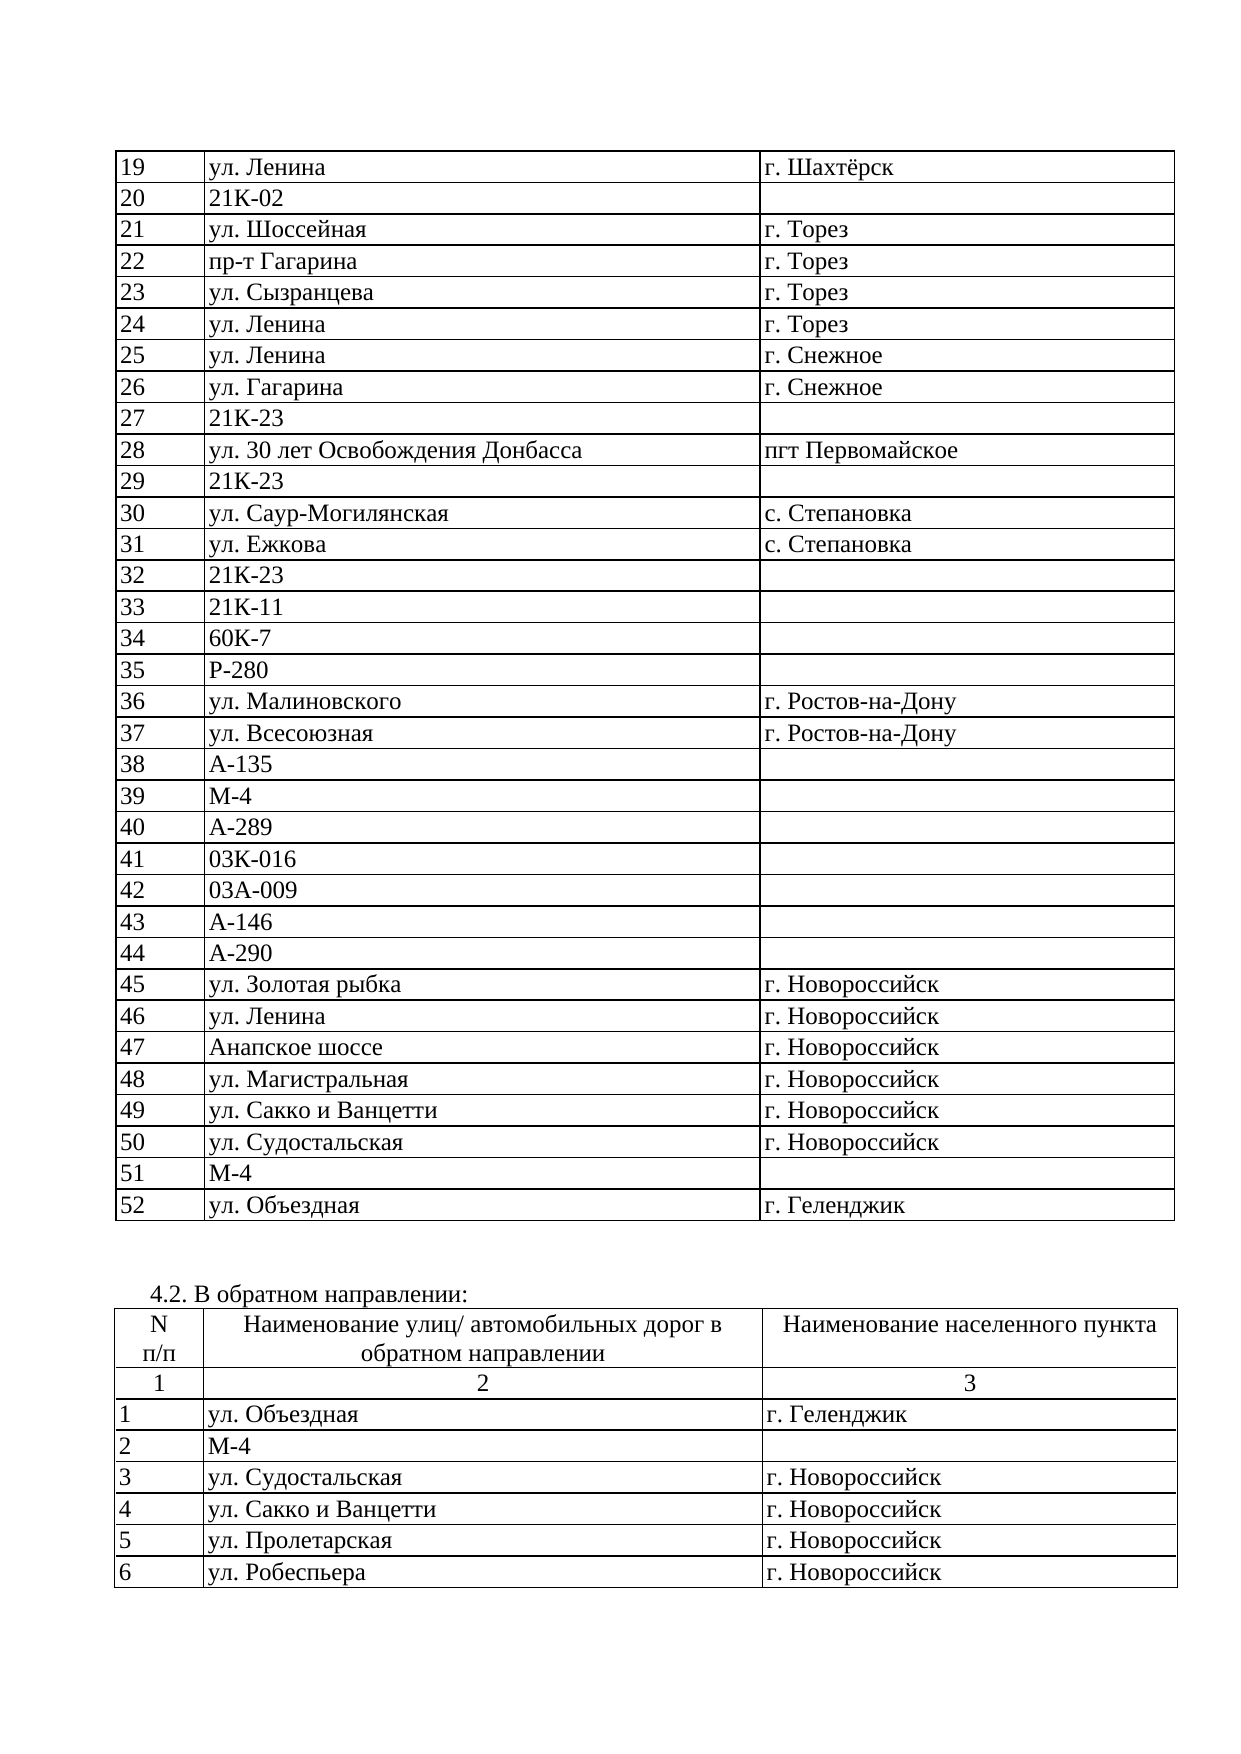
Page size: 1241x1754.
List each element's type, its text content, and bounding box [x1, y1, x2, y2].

table_cell [761, 938, 1174, 968]
table_cell ул. Саур-Могилянская [205, 498, 759, 527]
table_cell [761, 781, 1174, 811]
table_cell [761, 749, 1174, 779]
table_cell г. Торез [761, 309, 1174, 339]
table_cell 33 [117, 592, 204, 622]
table_cell 24 [117, 309, 204, 339]
table_cell пр-т Гагарина [205, 246, 759, 276]
table_cell 03А-009 [205, 875, 759, 905]
table_cell 2 [204, 1368, 762, 1398]
table_cell ул. Магистральная [205, 1064, 759, 1094]
table_cell 32 [117, 561, 204, 590]
table_cell [761, 592, 1174, 622]
table_cell 27 [117, 403, 204, 433]
table_cell 1 [115, 1399, 203, 1429]
table_cell 36 [117, 686, 204, 716]
table_cell [761, 844, 1174, 873]
table_cell ул. Малиновского [205, 686, 759, 716]
table_cell [761, 623, 1174, 653]
table_cell 31 [117, 529, 204, 559]
table_cell 37 [117, 718, 204, 748]
table_cell 21 [117, 215, 204, 244]
table_cell ул. Всесоюзная [205, 718, 759, 748]
table_cell 22 [117, 246, 204, 276]
table_cell 5 [115, 1525, 203, 1555]
table_cell 19 [117, 152, 204, 181]
table_cell [761, 183, 1174, 213]
table_cell ул. Судостальская [205, 1127, 759, 1157]
table_cell 21К-11 [205, 592, 759, 622]
table_cell А-290 [205, 938, 759, 968]
table_cell 3 [763, 1366, 1177, 1398]
table_cell с. Степановка [761, 498, 1174, 527]
table_cell ул. Сакко и Ванцетти [205, 1095, 759, 1125]
table_cell Р-280 [205, 655, 759, 685]
table_cell 52 [117, 1190, 204, 1219]
table_cell 44 [117, 938, 204, 968]
table_cell г. Новороссийск [761, 1064, 1174, 1094]
table_cell г. Новороссийск [761, 1095, 1174, 1125]
table_cell ул. Сакко и Ванцетти [204, 1494, 762, 1524]
table_header Наименование населенного пункта [763, 1309, 1177, 1366]
table_cell [763, 1429, 1177, 1461]
table_cell 51 [117, 1158, 204, 1188]
table_cell 38 [117, 749, 204, 779]
table_cell А-289 [205, 812, 759, 842]
table_cell пгт Первомайское [761, 435, 1174, 464]
table_cell г. Новороссийск [761, 970, 1174, 999]
table_cell г. Новороссийск [763, 1524, 1177, 1555]
table_cell 47 [117, 1032, 204, 1062]
table_cell 30 [117, 498, 204, 527]
table_cell [761, 466, 1174, 496]
table_cell г. Шахтёрск [761, 152, 1174, 181]
text 4.2. В обратном направлении: [150, 1279, 1090, 1307]
table_cell 21К-23 [205, 466, 759, 496]
table_cell 35 [117, 655, 204, 685]
table_cell [761, 812, 1174, 842]
table_cell ул. Судостальская [204, 1462, 762, 1492]
table_header Наименование улиц/ автомобильных дорог в обратном направлении [204, 1309, 762, 1366]
table_cell г. Новороссийск [761, 1127, 1174, 1157]
table_cell г. Торез [761, 246, 1174, 276]
table_cell [761, 1158, 1174, 1188]
table_cell ул. Объездная [205, 1190, 759, 1219]
table_cell 2 [115, 1430, 203, 1461]
table_cell 29 [117, 466, 204, 496]
table_cell 21К-02 [205, 183, 759, 213]
table_cell 34 [117, 623, 204, 653]
table_cell 21К-23 [205, 403, 759, 433]
table_cell г. Новороссийск [763, 1492, 1177, 1524]
table_cell 03К-016 [205, 844, 759, 873]
table_cell [761, 403, 1174, 433]
table_cell ул. Шоссейная [205, 215, 759, 244]
table_cell ул. Ленина [205, 1001, 759, 1031]
table_cell г. Торез [761, 215, 1174, 244]
table_cell М-4 [205, 1158, 759, 1188]
table_cell 45 [117, 970, 204, 999]
table_cell ул. Ленина [205, 309, 759, 339]
table_cell 28 [117, 435, 204, 464]
table_cell А-135 [205, 749, 759, 779]
table_cell ул. Сызранцева [205, 277, 759, 307]
table_cell А-146 [205, 907, 759, 936]
table_cell 46 [117, 1001, 204, 1031]
table_cell М-4 [205, 781, 759, 811]
table_cell 41 [117, 844, 204, 873]
table_cell г. Ростов-на-Дону [761, 686, 1174, 716]
table_cell М-4 [204, 1431, 762, 1461]
table_cell 23 [117, 277, 204, 307]
table_cell г. Торез [761, 277, 1174, 307]
table_cell ул. Ежкова [205, 529, 759, 559]
table_cell ул. Робеспьера [204, 1557, 762, 1587]
table_cell г. Снежное [761, 340, 1174, 370]
table_cell ул. 30 лет Освобождения Донбасса [205, 435, 759, 464]
table_cell 49 [117, 1095, 204, 1125]
table_cell [761, 907, 1174, 936]
table_cell 20 [117, 183, 204, 213]
table_cell 3 [115, 1462, 203, 1492]
table_cell г. Геленджик [761, 1190, 1174, 1219]
table_cell [761, 875, 1174, 905]
table_cell г. Новороссийск [763, 1461, 1177, 1492]
table_cell 42 [117, 875, 204, 905]
table_cell Анапское шоссе [205, 1032, 759, 1062]
table_cell ул. Золотая рыбка [205, 970, 759, 999]
table_cell 48 [117, 1064, 204, 1094]
table_cell 43 [117, 907, 204, 936]
table_cell 39 [117, 781, 204, 811]
table_cell 25 [117, 340, 204, 370]
table_cell 6 [115, 1556, 203, 1587]
table_cell 4 [115, 1493, 203, 1524]
table_cell г. Новороссийск [761, 1032, 1174, 1062]
table_cell ул. Ленина [205, 152, 759, 181]
table_cell г. Ростов-на-Дону [761, 718, 1174, 748]
table_cell [761, 561, 1174, 590]
table_cell 50 [117, 1127, 204, 1157]
table_header N п/п [115, 1309, 203, 1366]
table_cell 60К-7 [205, 623, 759, 653]
table_cell [761, 655, 1174, 685]
table_cell ул. Объездная [204, 1400, 762, 1429]
table_cell г. Снежное [761, 372, 1174, 402]
table_cell ул. Ленина [205, 340, 759, 370]
table_cell г. Геленджик [763, 1398, 1177, 1429]
table_cell 21К-23 [205, 561, 759, 590]
table_cell 26 [117, 372, 204, 402]
table_cell ул. Пролетарская [204, 1525, 762, 1555]
table_cell 40 [117, 812, 204, 842]
table_cell 1 [115, 1368, 203, 1398]
table_cell ул. Гагарина [205, 372, 759, 402]
table_cell г. Новороссийск [761, 1001, 1174, 1031]
table_cell с. Степановка [761, 529, 1174, 559]
table_cell г. Новороссийск [763, 1555, 1177, 1587]
